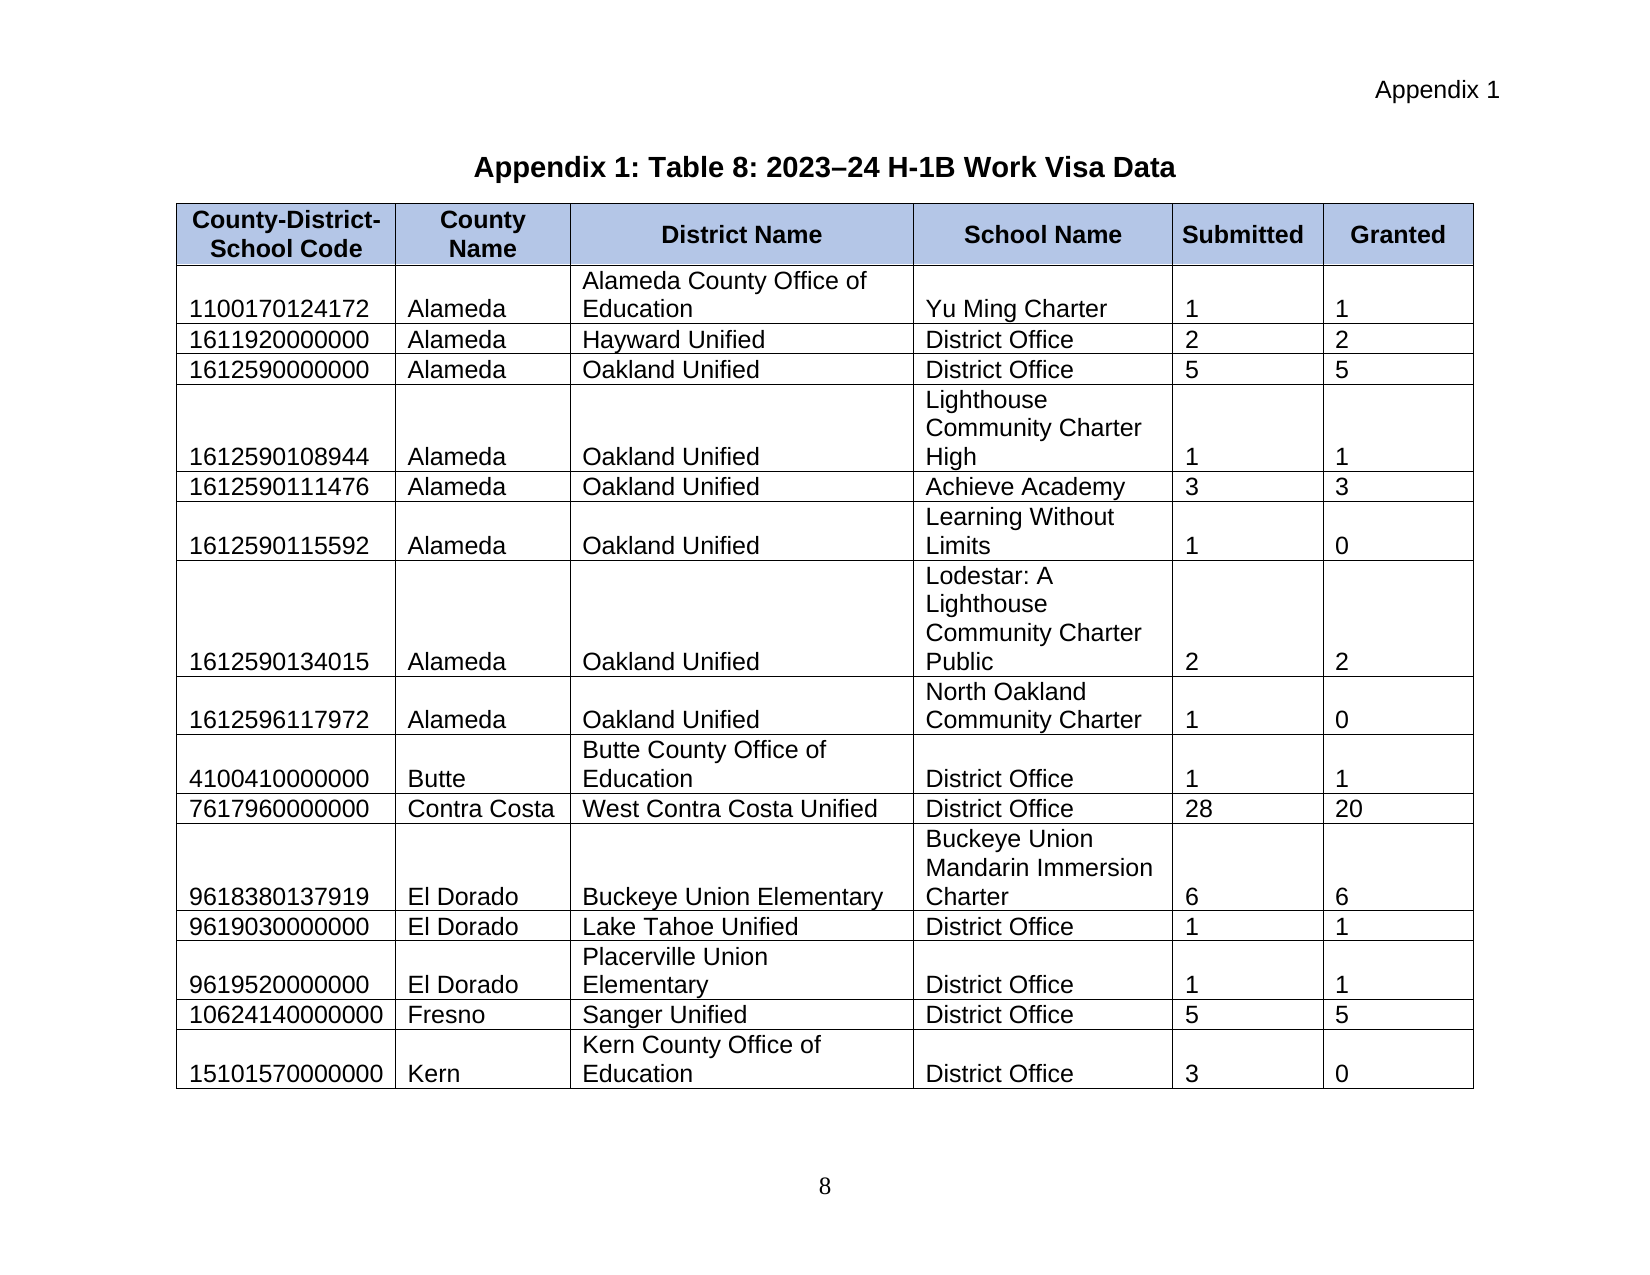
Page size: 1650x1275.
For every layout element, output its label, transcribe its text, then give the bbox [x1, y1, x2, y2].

table_cell Hayward Unified [571, 324, 913, 353]
table_cell 6 [1324, 824, 1473, 910]
table_cell 0 [1324, 502, 1473, 559]
table_cell District Office [914, 354, 1172, 383]
table_cell District Office [914, 1000, 1172, 1029]
table_cell 1611920000000 [177, 324, 395, 353]
table_header County Name [396, 204, 570, 264]
table_cell District Office [914, 735, 1172, 793]
table_cell 1 [1324, 941, 1473, 999]
table_cell 1612590134015 [177, 561, 395, 676]
table_cell 6 [1173, 824, 1323, 910]
table_cell 5 [1173, 354, 1323, 383]
table_cell 1100170124172 [177, 266, 395, 323]
table_cell Oakland Unified [571, 354, 913, 383]
table_cell District Office [914, 911, 1172, 940]
table_cell Alameda [396, 354, 570, 383]
table_cell 1 [1324, 266, 1473, 323]
table_cell 2 [1173, 561, 1323, 676]
table_cell Butte County Office of Education [571, 735, 913, 793]
table_cell 1612590000000 [177, 354, 395, 383]
table_cell Alameda [396, 677, 570, 734]
table_header School Name [914, 204, 1172, 264]
table_cell Kern [396, 1030, 570, 1088]
table_cell 5 [1324, 354, 1473, 383]
table_cell Lake Tahoe Unified [571, 911, 913, 940]
table_cell Sanger Unified [571, 1000, 913, 1029]
table_cell 1 [1173, 385, 1323, 471]
table_cell 1 [1173, 911, 1323, 940]
table_cell 7617960000000 [177, 794, 395, 823]
table_cell Buckeye Union Mandarin Immersion Charter [914, 824, 1172, 910]
table_cell 1 [1173, 266, 1323, 323]
table_cell 1612590115592 [177, 502, 395, 559]
table_cell 4100410000000 [177, 735, 395, 793]
table_cell Lighthouse Community Charter High [914, 385, 1172, 471]
table_cell 1 [1173, 677, 1323, 734]
subtitle Appendix 1: Table 8: 2023–24 H-1B Work Visa Data [150, 150, 1500, 183]
table_cell 2 [1324, 324, 1473, 353]
table_cell Achieve Academy [914, 472, 1172, 501]
table_cell 10624140000000 [177, 1000, 395, 1029]
table_cell 3 [1173, 472, 1323, 501]
table_cell 3 [1324, 472, 1473, 501]
table_cell 5 [1173, 1000, 1323, 1029]
table_cell Alameda [396, 266, 570, 323]
table_cell 5 [1324, 1000, 1473, 1029]
table_cell North Oakland Community Charter [914, 677, 1172, 734]
table_cell 1 [1324, 385, 1473, 471]
table_cell 1612596117972 [177, 677, 395, 734]
table_cell 1612590111476 [177, 472, 395, 501]
table_cell 9619030000000 [177, 911, 395, 940]
table_cell Learning Without Limits [914, 502, 1172, 559]
table_cell 3 [1173, 1030, 1323, 1088]
table_cell 28 [1173, 794, 1323, 823]
table_cell 9618380137919 [177, 824, 395, 910]
table_cell District Office [914, 794, 1172, 823]
table_cell Oakland Unified [571, 385, 913, 471]
table_cell 1 [1324, 911, 1473, 940]
table_cell 1612590108944 [177, 385, 395, 471]
table_header County-District- School Code [177, 204, 395, 264]
table_cell Yu Ming Charter [914, 266, 1172, 323]
table_cell District Office [914, 324, 1172, 353]
table_cell District Office [914, 1030, 1172, 1088]
table_cell Fresno [396, 1000, 570, 1029]
table_cell Alameda [396, 324, 570, 353]
table_cell 2 [1324, 561, 1473, 676]
table_cell El Dorado [396, 941, 570, 999]
table_cell District Office [914, 941, 1172, 999]
table_cell Butte [396, 735, 570, 793]
table_cell 20 [1324, 794, 1473, 823]
table_cell El Dorado [396, 824, 570, 910]
table_cell 1 [1324, 735, 1473, 793]
table_cell Contra Costa [396, 794, 570, 823]
table_cell Oakland Unified [571, 502, 913, 559]
table_cell 0 [1324, 677, 1473, 734]
table_header Submitted [1173, 204, 1323, 264]
table_cell Lodestar: A Lighthouse Community Charter Public [914, 561, 1172, 676]
table_cell 1 [1173, 941, 1323, 999]
table_cell Alameda [396, 385, 570, 471]
table_cell 1 [1173, 502, 1323, 559]
table_cell Alameda County Office of Education [571, 266, 913, 323]
table_cell Kern County Office of Education [571, 1030, 913, 1088]
table_cell 2 [1173, 324, 1323, 353]
table_cell Alameda [396, 561, 570, 676]
table_cell 0 [1324, 1030, 1473, 1088]
table_cell West Contra Costa Unified [571, 794, 913, 823]
table_cell 15101570000000 [177, 1030, 395, 1088]
table_cell Oakland Unified [571, 561, 913, 676]
table_cell El Dorado [396, 911, 570, 940]
table_cell 9619520000000 [177, 941, 395, 999]
table_cell Oakland Unified [571, 472, 913, 501]
table_header District Name [571, 204, 913, 264]
table_cell Alameda [396, 472, 570, 501]
table_cell 1 [1173, 735, 1323, 793]
table_cell Oakland Unified [571, 677, 913, 734]
table_header Granted [1324, 204, 1473, 264]
table_cell Buckeye Union Elementary [571, 824, 913, 910]
table_cell Alameda [396, 502, 570, 559]
table_cell Placerville Union Elementary [571, 941, 913, 999]
